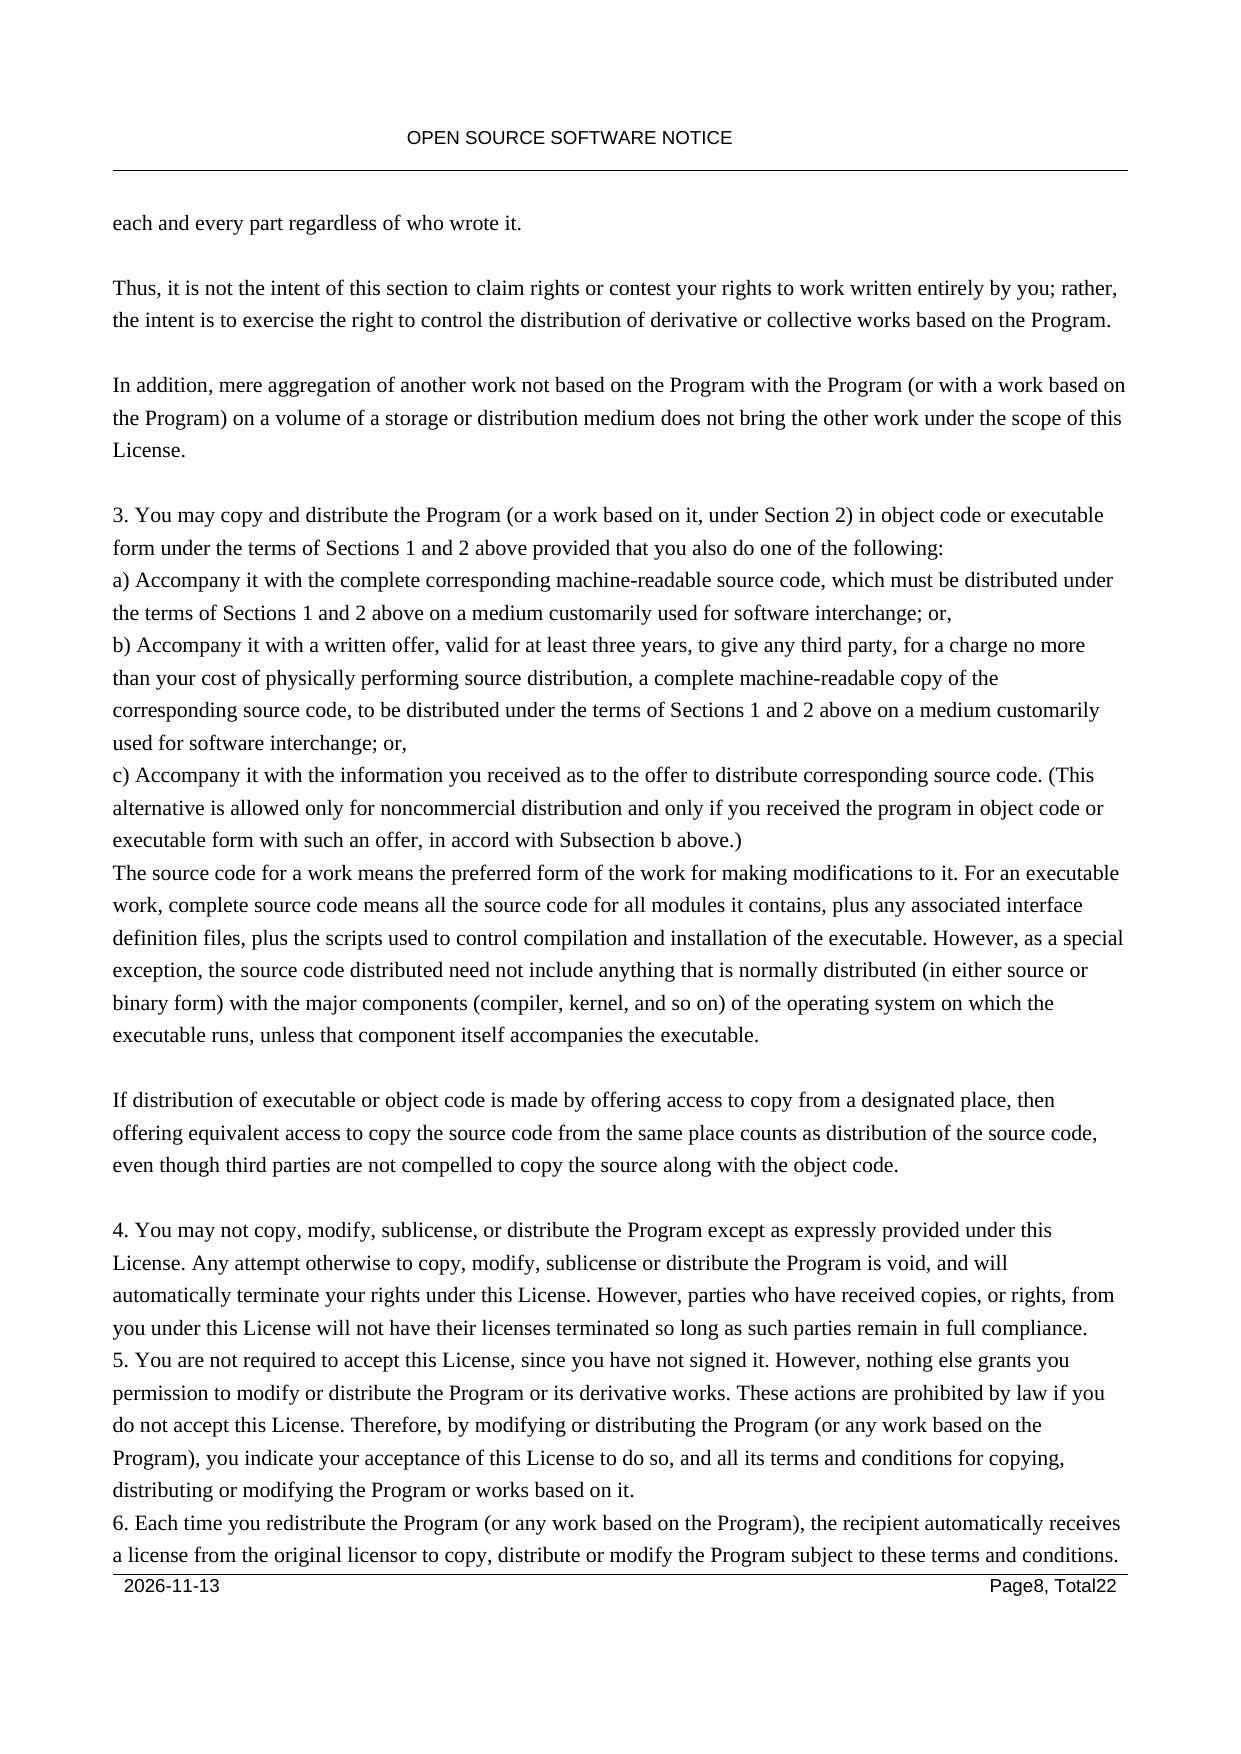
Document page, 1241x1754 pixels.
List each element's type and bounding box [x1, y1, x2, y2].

text [112, 206, 1128, 1571]
